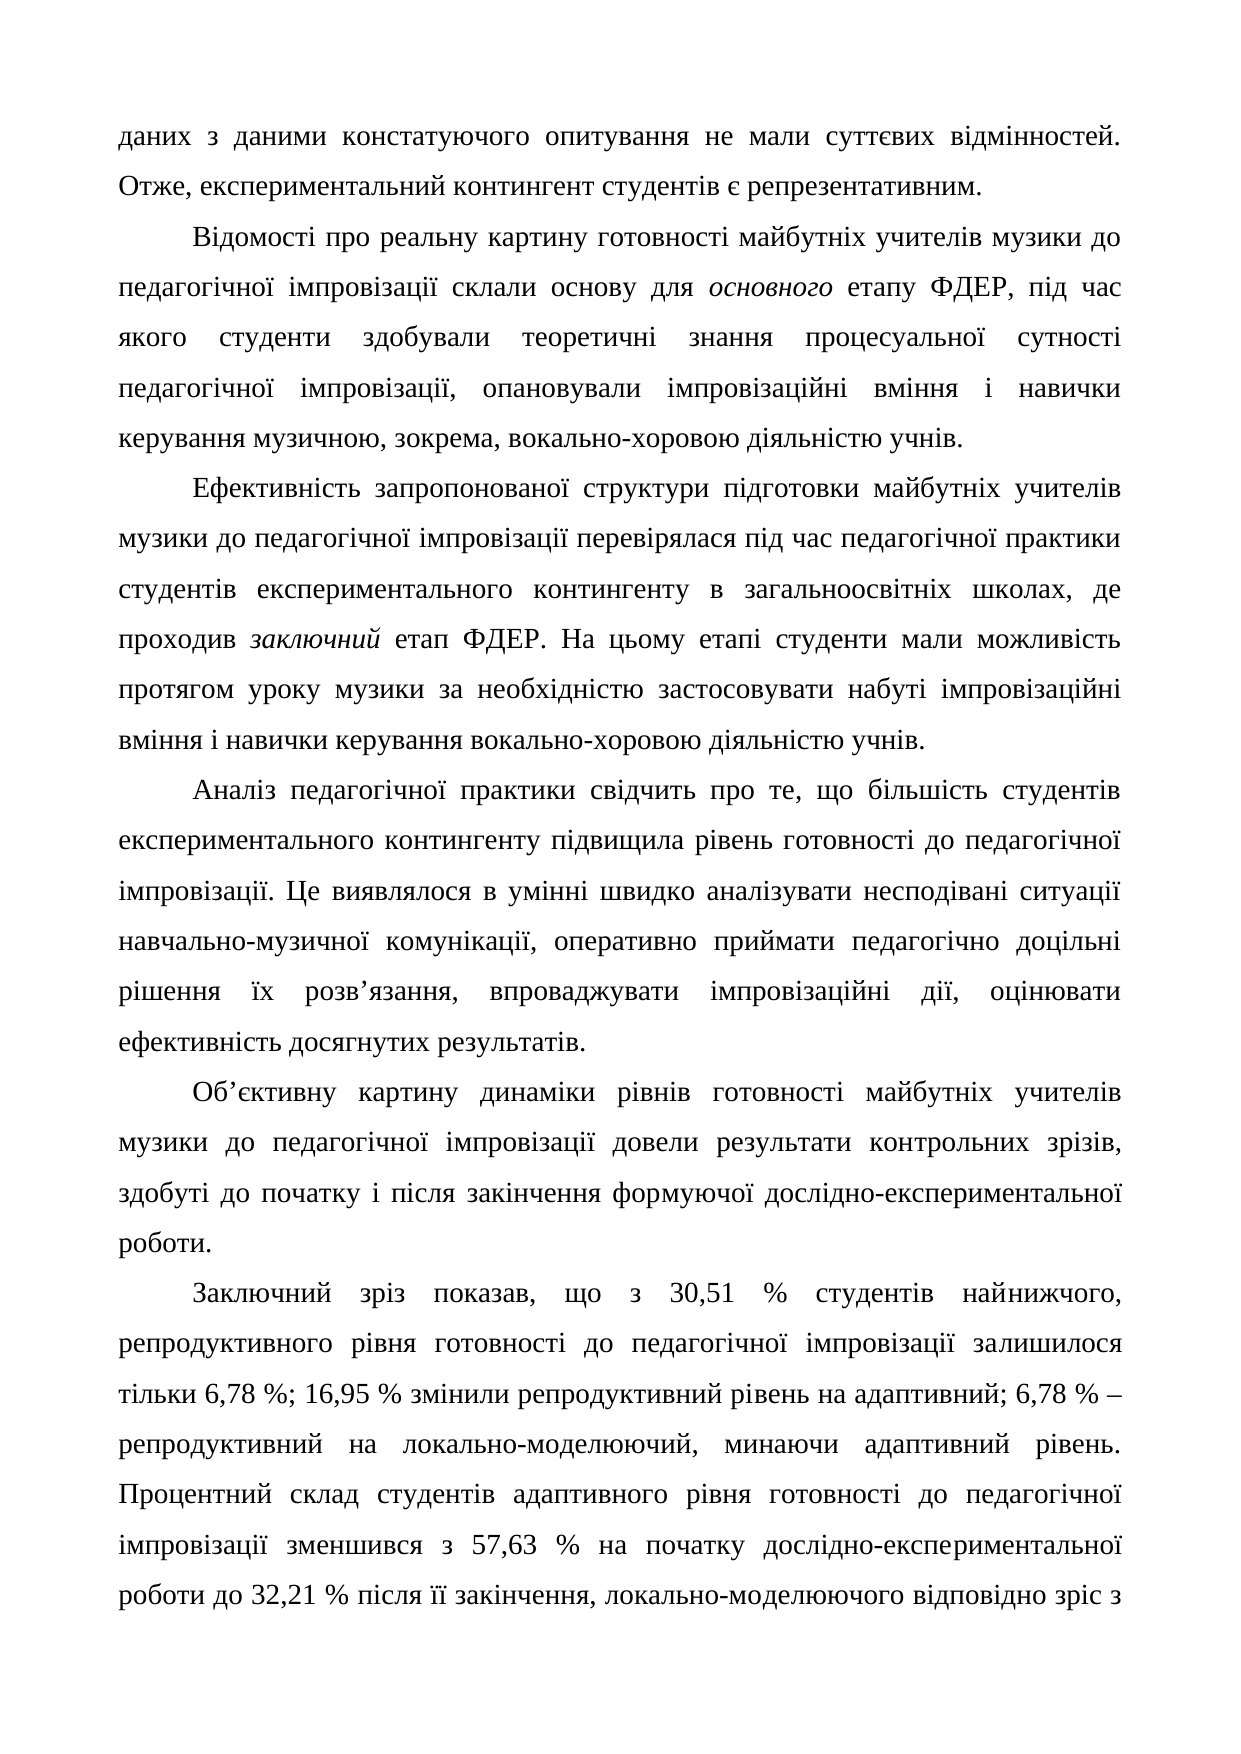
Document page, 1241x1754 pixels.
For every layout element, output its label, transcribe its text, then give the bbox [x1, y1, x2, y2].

text Ефективність запропонованої структури підготовки майбутніх учителів музики до педагогічної імпровізації перевірялася під час педагогічної практики студентів експериментального контингенту в загальноосвітніх школах, де проходив заключний етап ФДЕР. На цьому етапі студенти мали можливість протягом уроку музики за необхідністю застосовувати набуті імпровізаційні вміння і навички керування вокально-хоровою діяльністю учнів. [118, 470, 1122, 755]
text Відомості про реальну картину готовності майбутніх учителів музики до педагогічної імпровізації склали основу для основного етапу ФДЕР, під час якого студенти здобували теоретичні знання процесуальної сутності педагогічної імпровізації, опановували імпровізаційні вміння і навички керування музичною, зокрема, вокально-хоровою діяльністю учнів. [118, 219, 1122, 453]
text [118, 1275, 1122, 1611]
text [118, 118, 1122, 202]
text Об’єктивну картину динаміки рівнів готовності майбутніх учителів музики до педагогічної імпровізації довели результати контрольних зрізів, здобуті до початку і після закінчення формуючої дослідно-експериментальної роботи. [118, 1074, 1122, 1258]
text Аналіз педагогічної практики свідчить про те, що більшість студентів експериментального контингенту підвищила рівень готовності до педагогічної імпровізації. Це виявлялося в умінні швидко аналізувати несподівані ситуації навчально-музичної комунікації, оперативно приймати педагогічно доцільні рішення їх розв’язання, впроваджувати імпровізаційні дії, оцінювати ефективність досягнутих результатів. [118, 772, 1122, 1057]
